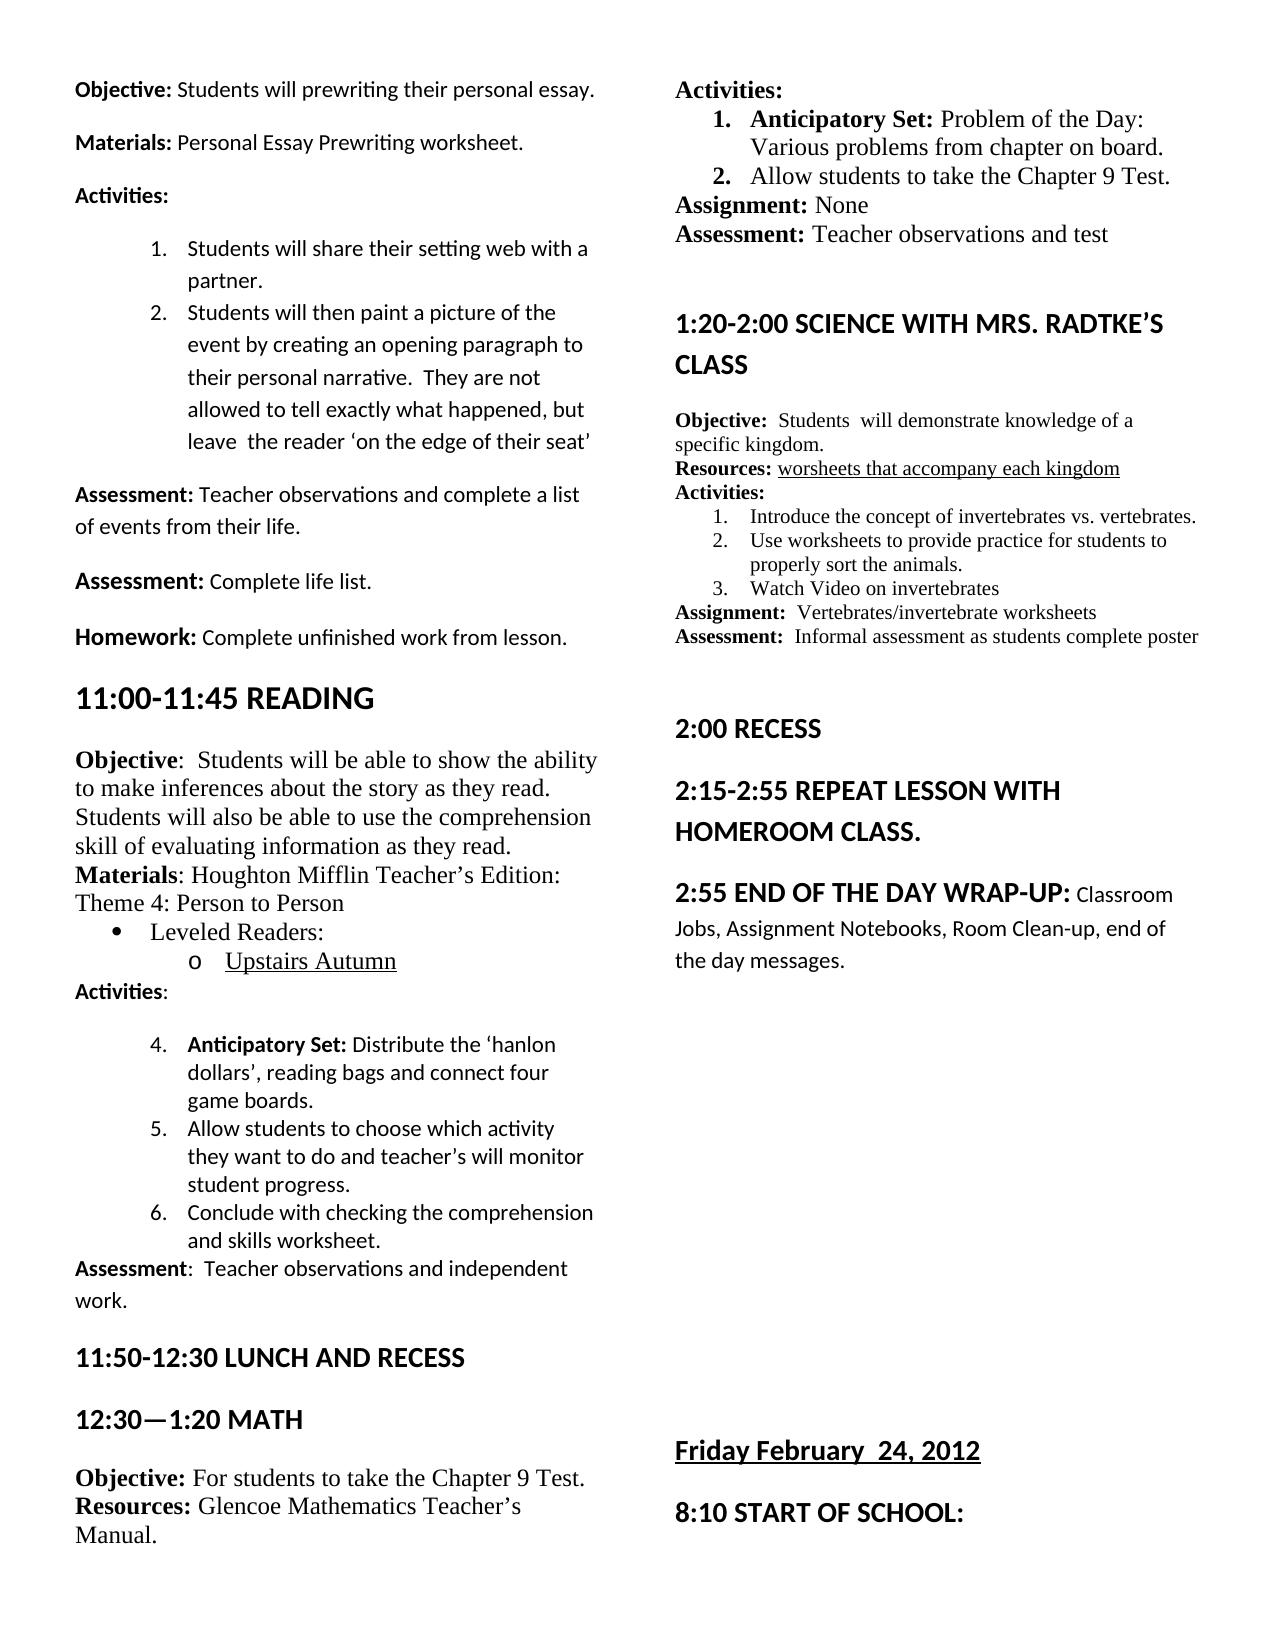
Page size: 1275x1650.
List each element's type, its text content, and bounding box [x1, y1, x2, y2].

text Resources: Glencoe Mathematics Teacher’s Manual. [75, 1491, 600, 1549]
text 2:55 End of the Day Wrap-Up: Classroom Jobs, Assignment Notebooks, Room Clean-up, end of the day messages. [675, 874, 1200, 974]
text Activities: [75, 181, 600, 209]
list Allow students to take the Chapter 9 Test. [712, 161, 1200, 190]
text Activities: [75, 977, 600, 1005]
text 1:20-2:00 Science with Mrs. Radtke’s Class [675, 305, 1200, 382]
text Objective: For students to take the Chapter 9 Test. [75, 1463, 600, 1491]
text Assignment: None [675, 190, 1200, 219]
text Materials: Houghton Mifflin Teacher’s Edition: Theme 4: Person to Person [75, 860, 600, 917]
text 2:00 Recess [675, 710, 1200, 746]
list Introduce the concept of invertebrates vs. vertebrates. [712, 504, 1200, 528]
text Assignment: Vertebrates/invertebrate worksheets [675, 600, 1200, 624]
list Anticipatory Set: Distribute the ‘hanlon dollars’, reading bags and connect four game boards. [150, 1030, 600, 1114]
text Assessment: Informal assessment as students complete poster [675, 624, 1200, 648]
text Assessment: Teacher observations and test [675, 219, 1200, 247]
text Friday February 24, 2012 [675, 1432, 1200, 1468]
text 11:00-11:45 Reading [75, 677, 600, 718]
text Assessment: Teacher observations and independent work. [75, 1254, 600, 1314]
list Upstairs Autumn [187, 946, 600, 977]
text Assessment: Complete life list. [75, 565, 600, 596]
text Activities: [675, 75, 1200, 104]
text Objective: Students will demonstrate knowledge of a specific kingdom. [675, 408, 1200, 456]
list Leveled Readers: [112, 917, 600, 946]
text 2:15-2:55 Repeat lesson with Homeroom class. [675, 772, 1200, 848]
list Students will then paint a picture of the event by creating an opening paragraph to their personal narrative. They are not allowed to tell exactly what happened, but leave the reader ‘on the edge of their seat’ [150, 298, 600, 455]
text Assessment: Teacher observations and complete a list of events from their life. [75, 480, 600, 540]
text 12:30—1:20 Math [75, 1401, 600, 1437]
text Activities: [675, 480, 1200, 504]
text 8:10 Start of School: [675, 1494, 1200, 1529]
text Resources: worsheets that accompany each kingdom [675, 456, 1200, 480]
text Objective: Students will be able to show the ability to make inferences about the story as they read. Students will also be able to use the comprehension skill of evaluating information as they read. [75, 745, 600, 860]
text Materials: Personal Essay Prewriting worksheet. [75, 128, 600, 156]
list Students will share their setting web with a partner. [150, 234, 600, 294]
list Watch Video on invertebrates [712, 576, 1200, 600]
text Objective: Students will prewriting their personal essay. [75, 75, 600, 103]
text 11:50-12:30 Lunch and Recess [75, 1339, 600, 1375]
text Homework: Complete unfinished work from lesson. [75, 621, 600, 652]
list Anticipatory Set: Problem of the Day: Various problems from chapter on board. [712, 104, 1200, 161]
list Conclude with checking the comprehension and skills worksheet. [150, 1198, 600, 1254]
list Allow students to choose which activity they want to do and teacher’s will monitor student progress. [150, 1114, 600, 1198]
list Use worksheets to provide practice for students to properly sort the animals. [712, 528, 1200, 576]
